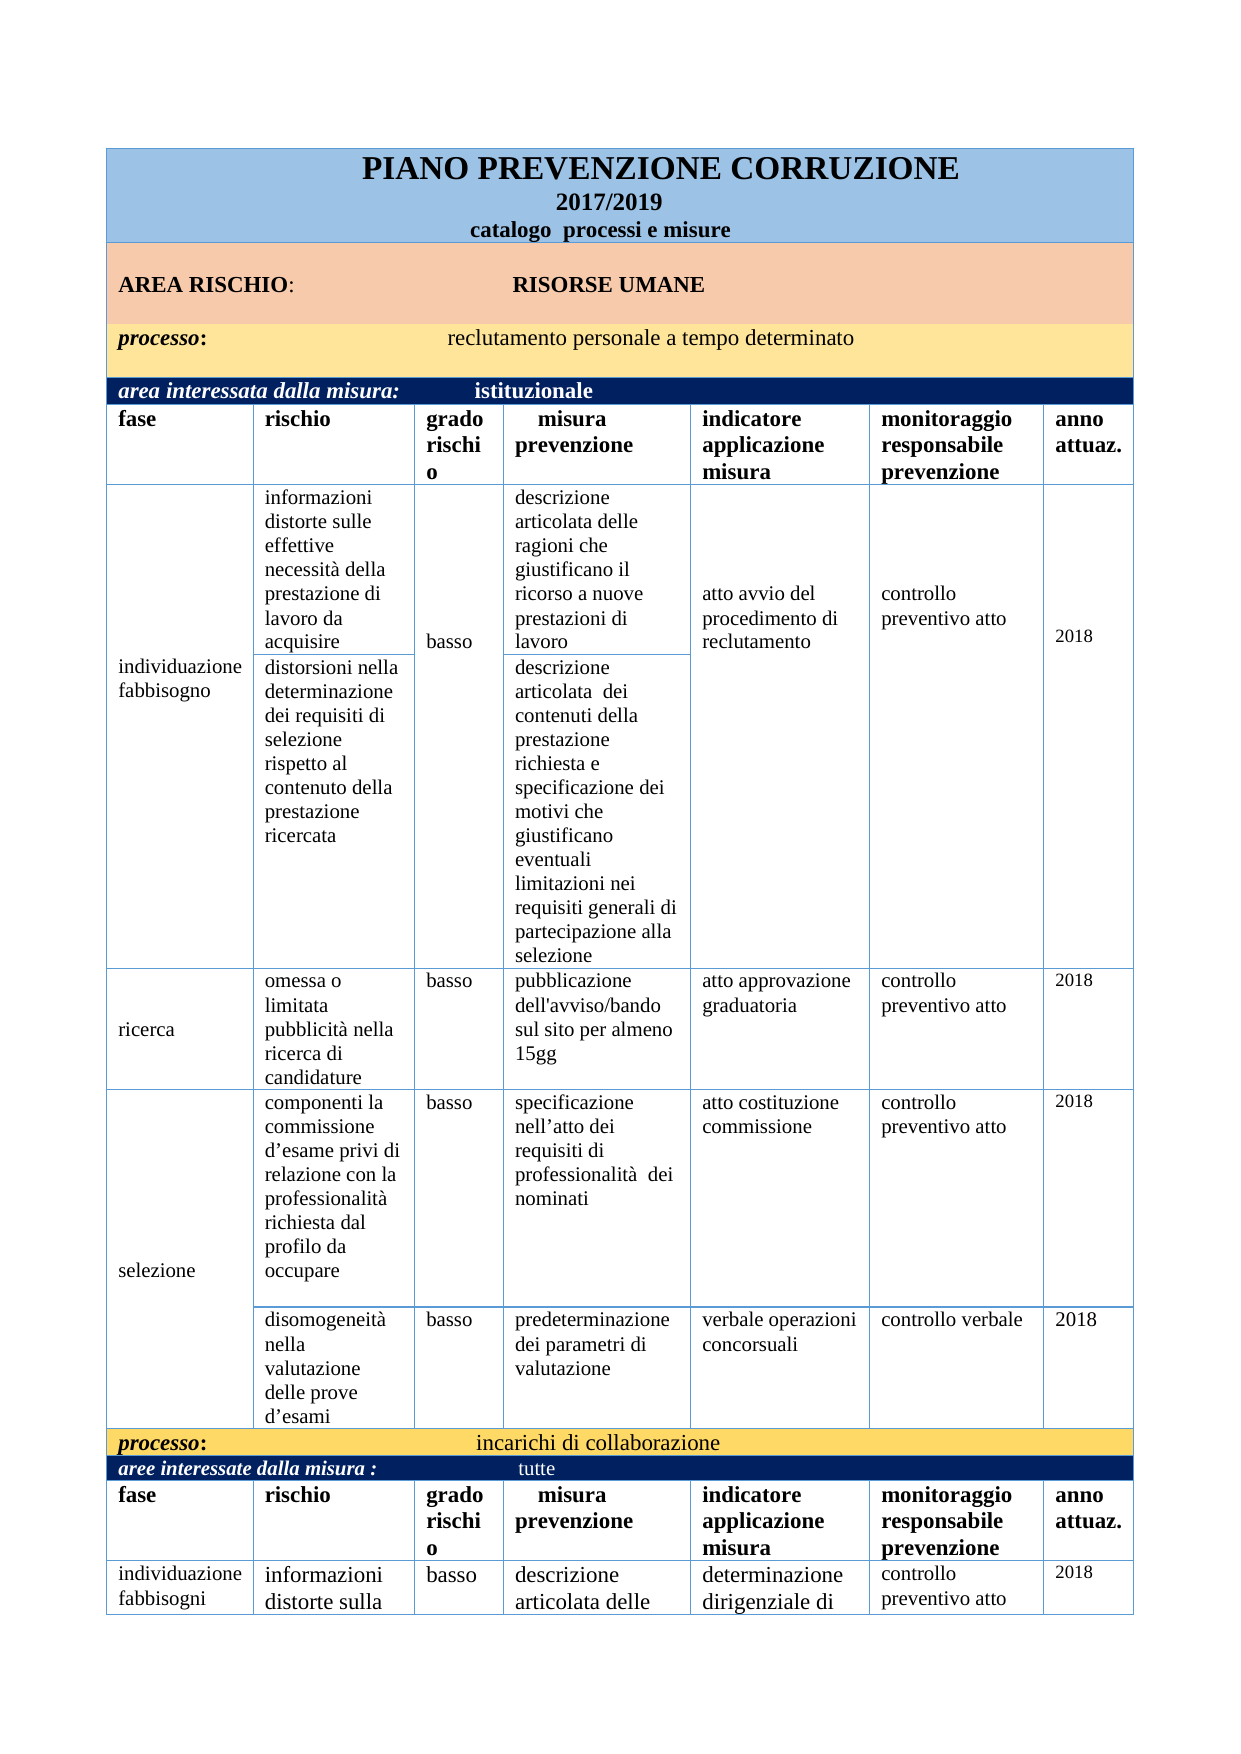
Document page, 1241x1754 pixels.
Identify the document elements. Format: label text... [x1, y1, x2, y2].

table_cell 2018 [1044, 485, 1133, 967]
table_cell pubblicazione dell'avviso/bando sul sito per almeno 15gg [504, 969, 690, 1089]
table_cell monitoraggio responsabile prevenzione [870, 1481, 1043, 1560]
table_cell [107, 1561, 253, 1614]
table_cell basso [415, 1308, 503, 1428]
table_cell grado rischio [415, 405, 503, 484]
table_cell basso [415, 1090, 503, 1306]
table_cell controllo preventivo atto [870, 1090, 1043, 1306]
table_cell rischio [254, 405, 414, 484]
table_cell distorsioni nella determinazione dei requisiti di selezione rispetto al contenuto della prestazione ricercata [254, 655, 414, 967]
table_cell AREA RISCHIO: RISORSE UMANE [107, 243, 1133, 324]
table_cell anno attuaz. [1044, 405, 1133, 484]
table_cell individuazione fabbisogno [107, 485, 253, 967]
table_cell verbale operazioni concorsuali [691, 1308, 869, 1428]
table_cell fase [107, 405, 253, 484]
table_cell aree interessate dalla misura : tutte [107, 1456, 1133, 1480]
table_cell atto costituzione commissione [691, 1090, 869, 1306]
table_cell informazioni distorte sulle effettive necessità della prestazione di lavoro da acquisire [254, 485, 414, 653]
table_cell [691, 1561, 869, 1614]
table_cell specificazione nell’atto dei requisiti di professionalità dei nominati [504, 1090, 690, 1306]
table_cell descrizione articolata delle ragioni che giustificano il ricorso a nuove prestazioni di lavoro [504, 485, 690, 653]
table_cell 2018 [1044, 969, 1133, 1089]
table_cell atto avvio del procedimento di reclutamento [691, 485, 869, 967]
table_cell processo: reclutamento personale a tempo determinato [107, 324, 1133, 377]
table_cell controllo preventivo atto [870, 969, 1043, 1089]
table_cell controllo preventivo atto [870, 485, 1043, 967]
table_cell selezione [107, 1090, 253, 1428]
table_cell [870, 1561, 1043, 1614]
table_cell basso [415, 1561, 503, 1614]
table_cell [504, 1561, 690, 1614]
table_cell indicatore applicazione misura [691, 405, 869, 484]
table_cell indicatore applicazione misura [691, 1481, 869, 1560]
table_cell basso [415, 969, 503, 1089]
table_cell area interessata dalla misura: istituzionale [107, 378, 1133, 404]
table_cell 2018 [1044, 1090, 1133, 1306]
table_header PIANO PREVENZIONE CORRUZIONE 2017/2019 catalogo processi e misure [107, 149, 1133, 242]
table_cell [254, 1561, 414, 1614]
table_cell misura prevenzione [504, 405, 690, 484]
table_cell grado rischio [415, 1481, 503, 1560]
table_cell basso [415, 485, 503, 967]
table_cell disomogeneità nella valutazione delle prove d’esami [254, 1308, 414, 1428]
table_cell anno attuaz. [1044, 1481, 1133, 1560]
table_cell componenti la commissione d’esame privi di relazione con la professionalità richiesta dal profilo da occupare [254, 1090, 414, 1306]
table_cell fase [107, 1481, 253, 1560]
table_cell rischio [254, 1481, 414, 1560]
table_cell atto approvazione graduatoria [691, 969, 869, 1089]
table_cell monitoraggio responsabile prevenzione [870, 405, 1043, 484]
table_cell 2018 [1044, 1308, 1133, 1428]
table_cell controllo verbale [870, 1308, 1043, 1428]
table_cell omessa o limitata pubblicità nella ricerca di candidature [254, 969, 414, 1089]
table_cell predeterminazione dei parametri di valutazione [504, 1308, 690, 1428]
table_cell 2018 [1044, 1561, 1133, 1614]
table_cell misura prevenzione [504, 1481, 690, 1560]
table_cell processo: incarichi di collaborazione [107, 1429, 1133, 1455]
table_cell descrizione articolata dei contenuti della prestazione richiesta e specificazione dei motivi che giustificano eventuali limitazioni nei requisiti generali di partecipazione alla selezione [504, 655, 690, 967]
table_cell ricerca [107, 969, 253, 1089]
